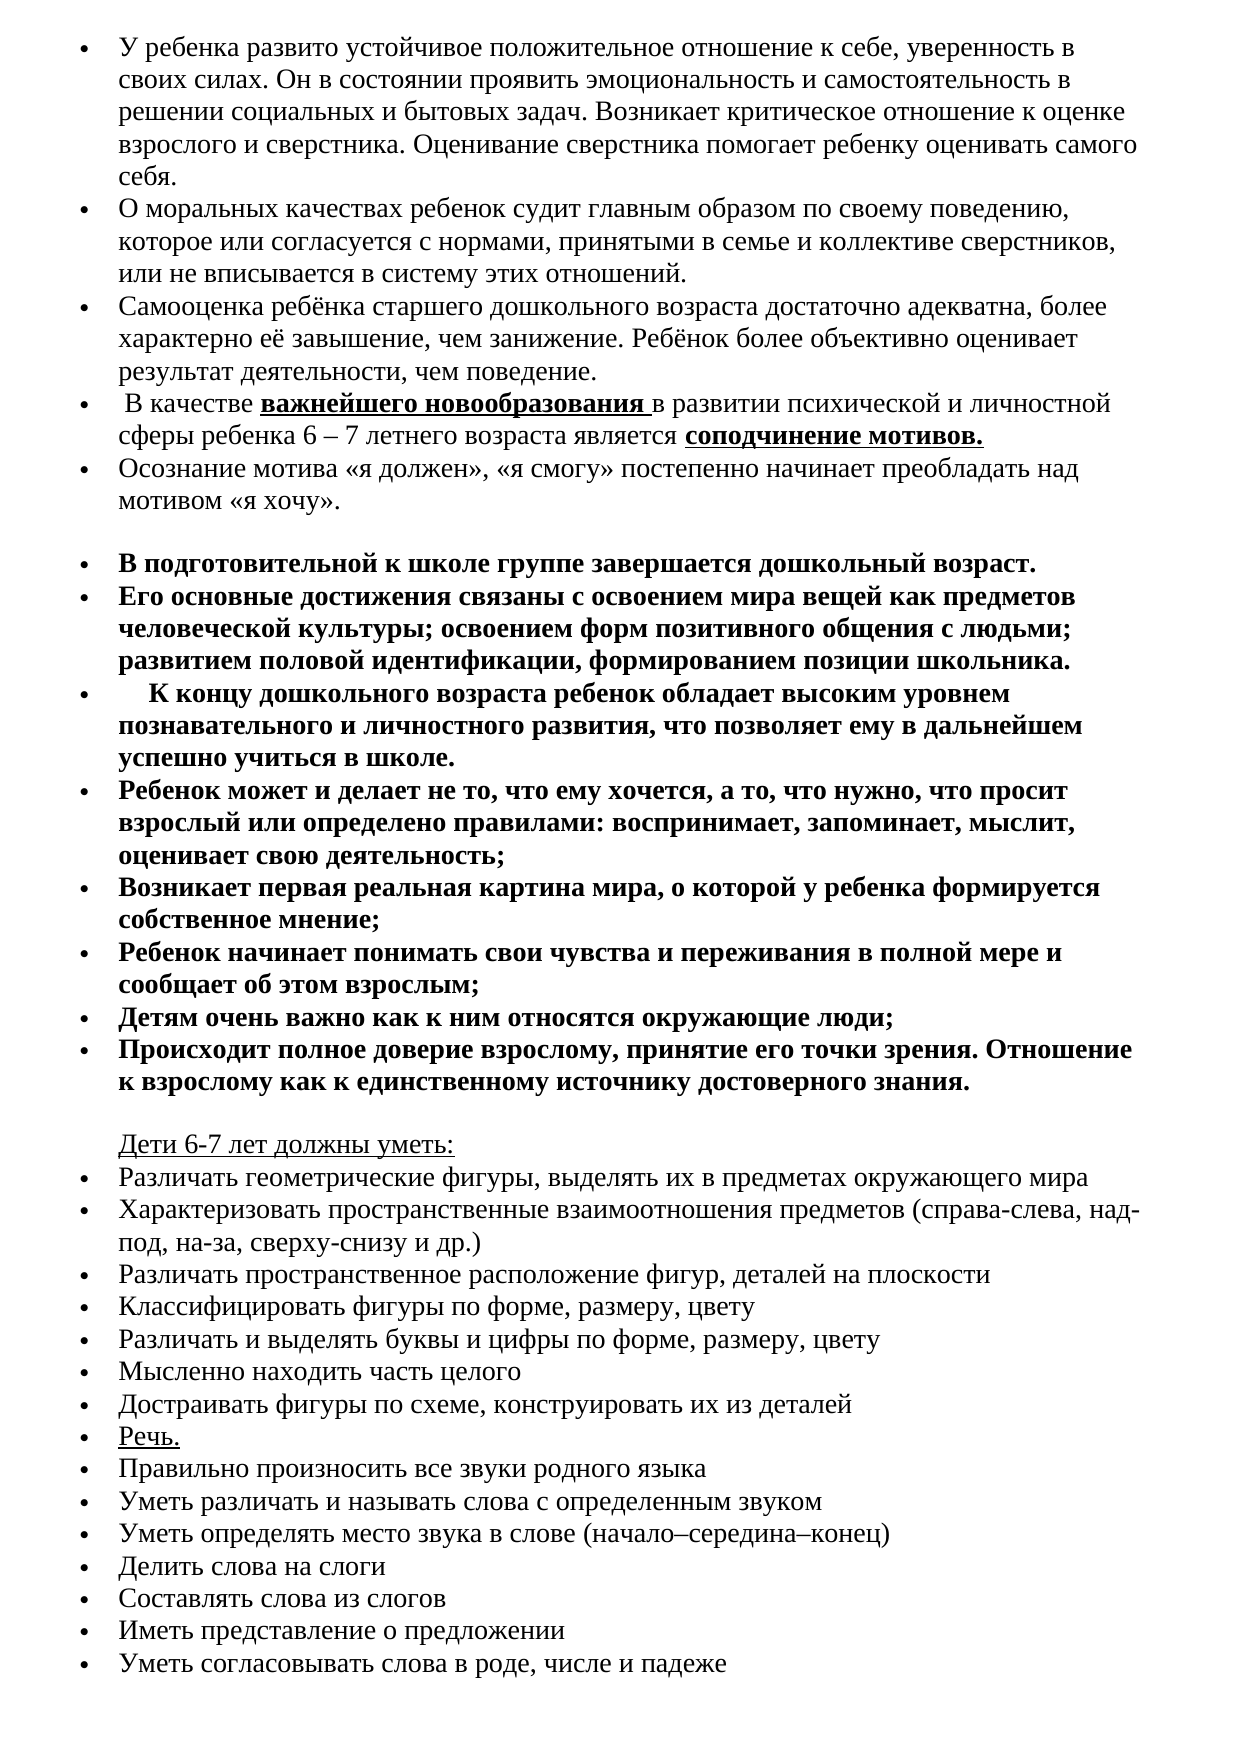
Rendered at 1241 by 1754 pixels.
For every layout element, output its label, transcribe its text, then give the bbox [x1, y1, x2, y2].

list Различать пространственное расположение фигур, деталей на плоскости [81, 1257, 1152, 1289]
list У ребенка развито устойчивое положительное отношение к себе, уверенность в своих силах. Он в состоянии проявить эмоциональность и самостоятельность в решении социальных и бытовых задач. Возникает критическое отношение к оценке взрослого и сверстника. Оценивание сверстника помогает ребенку оценивать самого себя. [81, 29, 1152, 192]
list Его основные достижения связаны с освоением мира вещей как предметов человеческой культуры; освоением форм позитивного общения с людьми; развитием половой идентификации, формированием позиции школьника. [81, 578, 1152, 676]
list Правильно произносить все звуки родного языка [81, 1451, 1152, 1484]
list Речь. [81, 1419, 1152, 1451]
list Составлять слова из слогов [81, 1581, 1152, 1613]
list В подготовительной к школе группе завершается дошкольный возраст. [81, 546, 1152, 578]
list Осознание мотива «я должен», «я смогу» постепенно начинает преобладать над мотивом «я хочу». [81, 451, 1152, 516]
list Иметь представление о предложении [81, 1613, 1152, 1646]
list Достраивать фигуры по схеме, конструировать их из деталей [81, 1387, 1152, 1419]
list Ребенок начинает понимать свои чувства и переживания в полной мере и сообщает об этом взрослым; [81, 935, 1152, 1000]
list В качестве важнейшего новообразования в развитии психической и личностной сферы ребенка 6 – 7 летнего возраста является соподчинение мотивов. [81, 386, 1152, 451]
list Уметь определять место звука в слове (начало–середина–конец) [81, 1516, 1152, 1549]
list О моральных качествах ребенок судит главным образом по своему поведению, которое или согласуется с нормами, принятыми в семье и коллективе сверстников, или не вписывается в систему этих отношений. [81, 192, 1152, 289]
list Различать геометрические фигуры, выделять их в предметах окружающего мира [81, 1160, 1152, 1192]
list Классифицировать фигуры по форме, размеру, цвету [81, 1289, 1152, 1322]
list Детям очень важно как к ним относятся окружающие люди; [81, 1000, 1152, 1032]
list Различать и выделять буквы и цифры по форме, размеру, цвету [81, 1322, 1152, 1354]
text Дети 6-7 лет должны уметь: [118, 1127, 1152, 1160]
list Ребенок может и делает не то, что ему хочется, а то, что нужно, что просит взрослый или определено правилами: воспринимает, запоминает, мыслит, оценивает свою деятельность; [81, 773, 1152, 870]
list Возникает первая реальная картина мира, о которой у ребенка формируется собственное мнение; [81, 870, 1152, 935]
list Делить слова на слоги [81, 1549, 1152, 1581]
list Уметь различать и называть слова с определенным звуком [81, 1484, 1152, 1516]
list Характеризовать пространственные взаимоотношения предметов (справа-слева, над-под, на-за, сверху-снизу и др.) [81, 1192, 1152, 1257]
list Самооценка ребёнка старшего дошкольного возраста достаточно адекватна, более характерно её завышение, чем занижение. Ребёнок более объективно оценивает результат деятельности, чем поведение. [81, 289, 1152, 386]
list К концу дошкольного возраста ребенок обладает высоким уровнем познавательного и личностного развития, что позволяет ему в дальнейшем успешно учиться в школе. [81, 676, 1152, 773]
list Происходит полное доверие взрослому, принятие его точки зрения. Отношение к взрослому как к единственному источнику достоверного знания. [81, 1032, 1152, 1097]
list Мысленно находить часть целого [81, 1354, 1152, 1387]
list Уметь согласовывать слова в роде, числе и падеже [81, 1646, 1152, 1678]
